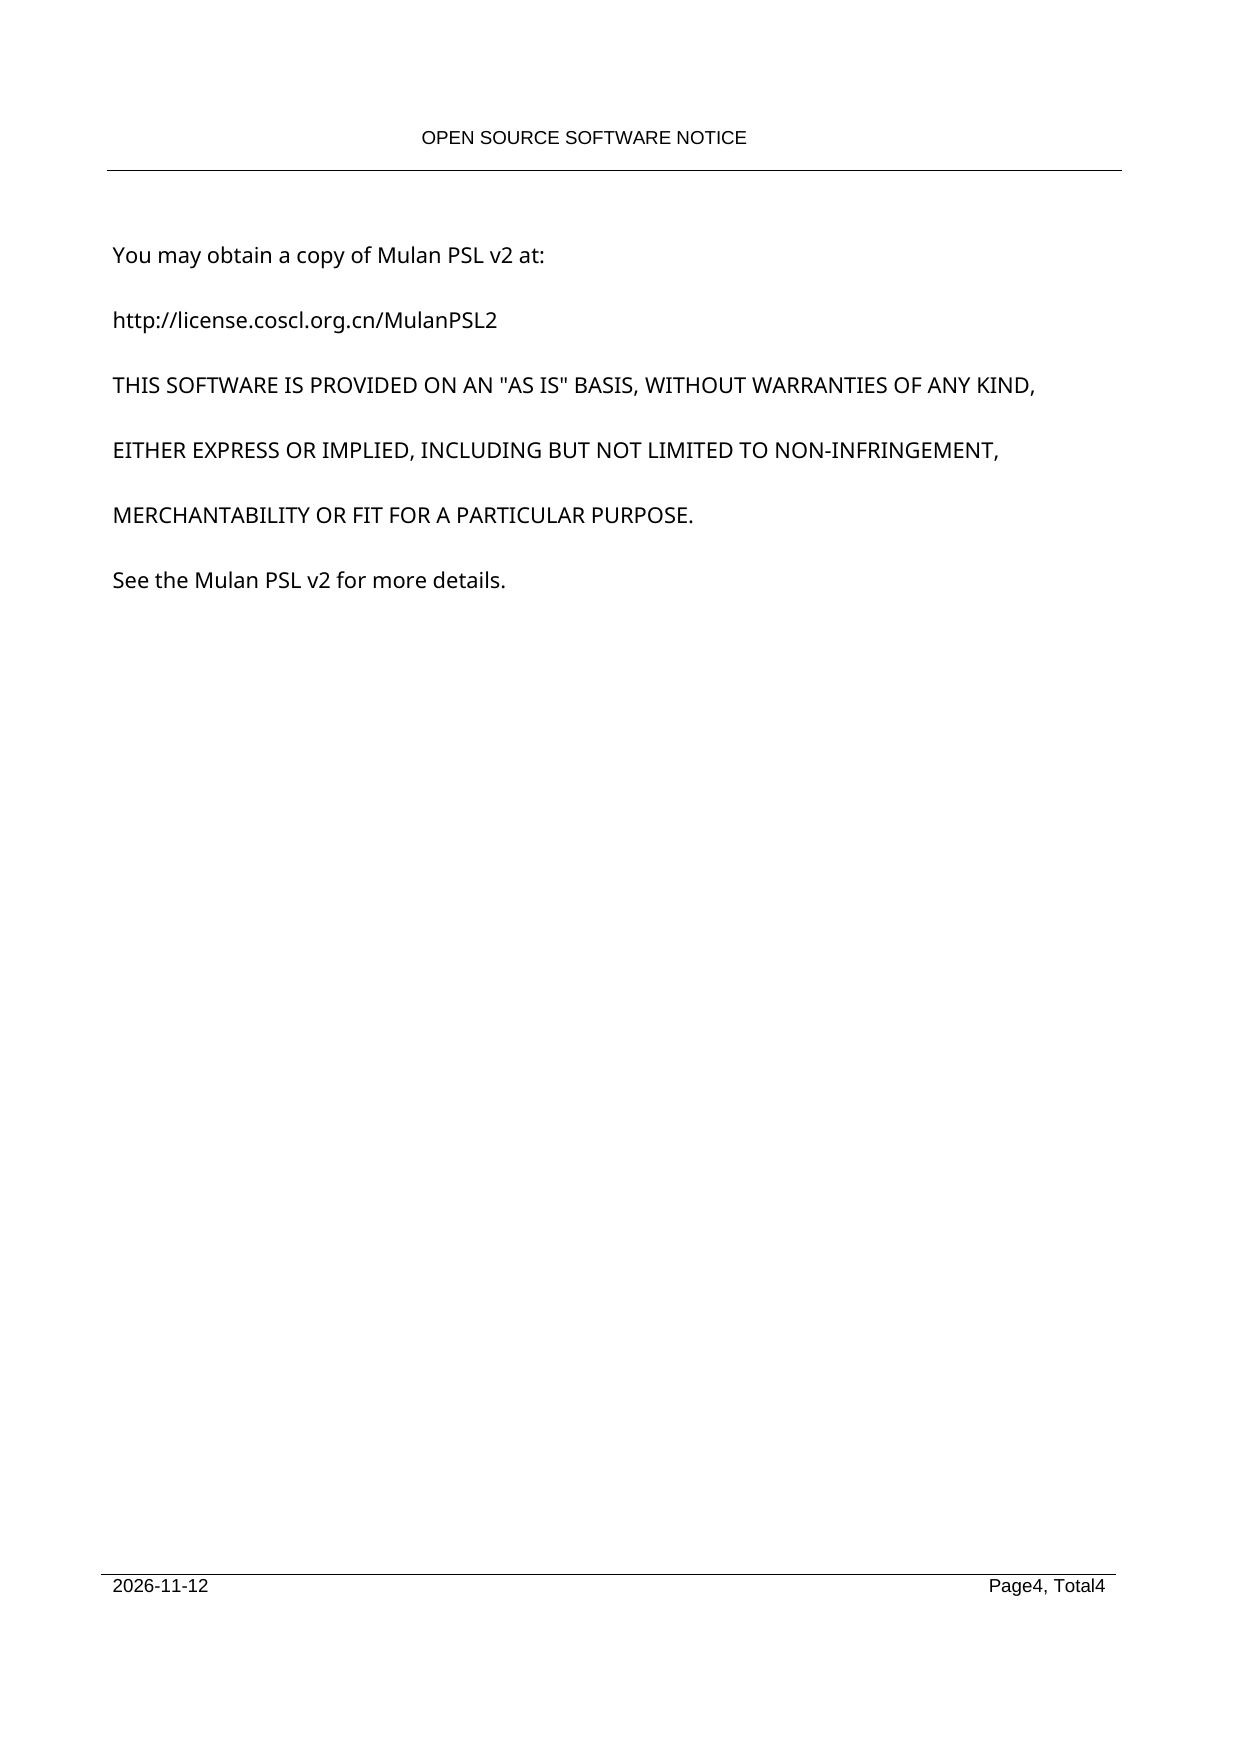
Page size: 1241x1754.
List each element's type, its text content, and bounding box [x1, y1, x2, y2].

text MERCHANTABILITY OR FIT FOR A PARTICULAR PURPOSE. [112, 499, 1128, 531]
text http://license.coscl.org.cn/MulanPSL2 [112, 304, 1128, 336]
text See the Mulan PSL v2 for more details. [112, 564, 1128, 629]
text THIS SOFTWARE IS PROVIDED ON AN "AS IS" BASIS, WITHOUT WARRANTIES OF ANY KIND, [112, 369, 1128, 401]
text You may obtain a copy of Mulan PSL v2 at: [112, 239, 1128, 271]
text EITHER EXPRESS OR IMPLIED, INCLUDING BUT NOT LIMITED TO NON-INFRINGEMENT, [112, 434, 1128, 466]
